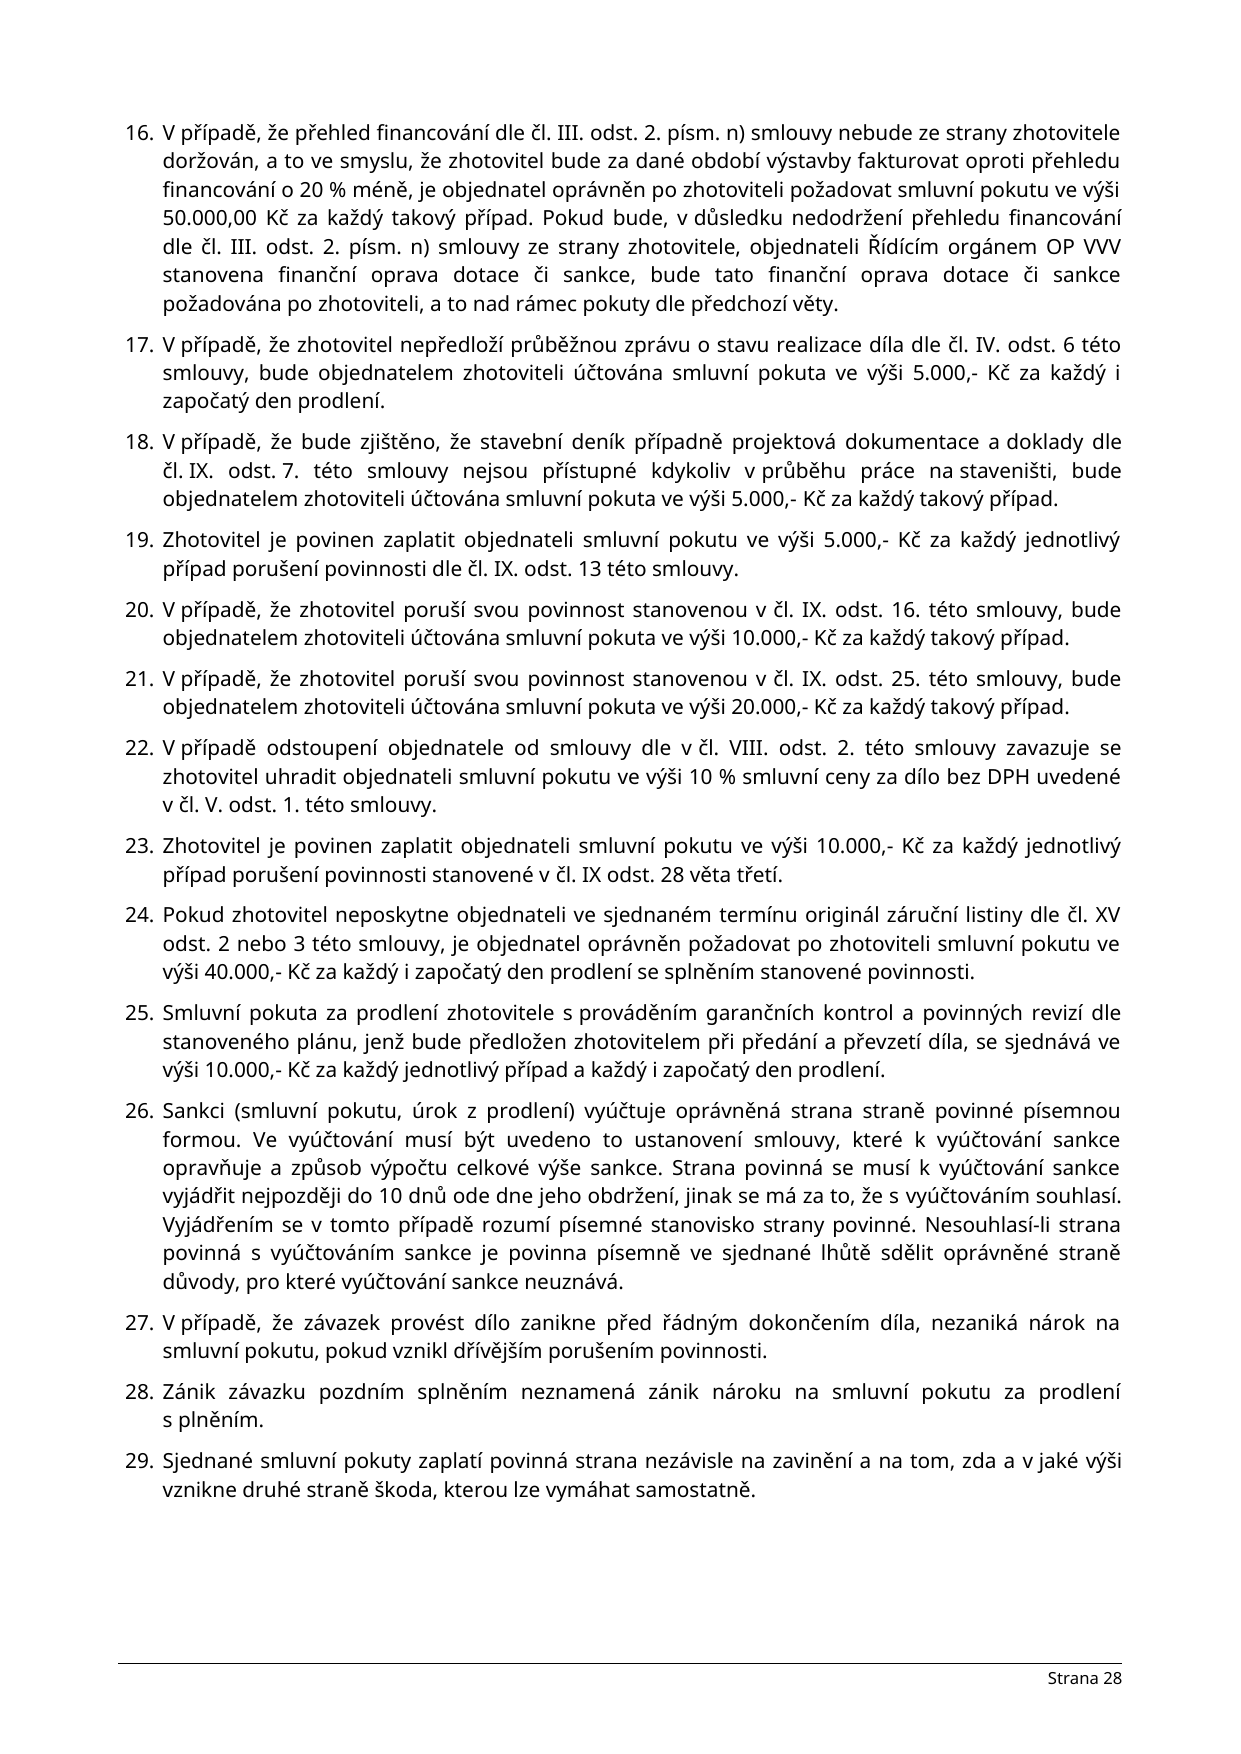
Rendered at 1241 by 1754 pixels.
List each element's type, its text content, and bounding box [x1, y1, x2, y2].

list Zhotovitel je povinen zaplatit objednateli smluvní pokutu ve výši 10.000,- Kč za každý jednotlivý případ porušení povinnosti stanovené v čl. IX odst. 28 věta třetí. [125, 831, 1122, 888]
list Sankci (smluvní pokutu, úrok z prodlení) vyúčtuje oprávněná strana straně povinné písemnou formou. Ve vyúčtování musí být uvedeno to ustanovení smlouvy, které k vyúčtování sankce opravňuje a způsob výpočtu celkové výše sankce. Strana povinná se musí k vyúčtování sankce vyjádřit nejpozději do 10 dnů ode dne jeho obdržení, jinak se má za to, že s vyúčtováním souhlasí. Vyjádřením se v tomto případě rozumí písemné stanovisko strany povinné. Nesouhlasí-li strana povinná s vyúčtováním sankce je povinna písemně ve sjednané lhůtě sdělit oprávněné straně důvody, pro které vyúčtování sankce neuznává. [125, 1096, 1122, 1295]
list Zhotovitel je povinen zaplatit objednateli smluvní pokutu ve výši 5.000,- Kč za každý jednotlivý případ porušení povinnosti dle čl. IX. odst. 13 této smlouvy. [125, 525, 1122, 582]
list V případě, že přehled financování dle čl. III. odst. 2. písm. n) smlouvy nebude ze strany zhotovitele doržován, a to ve smyslu, že zhotovitel bude za dané období výstavby fakturovat oproti přehledu financování o 20 % méně, je objednatel oprávněn po zhotoviteli požadovat smluvní pokutu ve výši 50.000,00 Kč za každý takový případ. Pokud bude, v důsledku nedodržení přehledu financování dle čl. III. odst. 2. písm. n) smlouvy ze strany zhotovitele, objednateli Řídícím orgánem OP VVV stanovena finanční oprava dotace či sankce, bude tato finanční oprava dotace či sankce požadována po zhotoviteli, a to nad rámec pokuty dle předchozí věty. [125, 118, 1122, 317]
list Smluvní pokuta za prodlení zhotovitele s prováděním garančních kontrol a povinných revizí dle stanoveného plánu, jenž bude předložen zhotovitelem při předání a převzetí díla, se sjednává ve výši 10.000,- Kč za každý jednotlivý případ a každý i započatý den prodlení. [125, 998, 1122, 1084]
list V případě, že závazek provést dílo zanikne před řádným dokončením díla, nezaniká nárok na smluvní pokutu, pokud vznikl dřívějším porušením povinnosti. [125, 1308, 1122, 1365]
list V případě, že zhotovitel poruší svou povinnost stanovenou v čl. IX. odst. 25. této smlouvy, bude objednatelem zhotoviteli účtována smluvní pokuta ve výši 20.000,- Kč za každý takový případ. [125, 664, 1122, 721]
list Zánik závazku pozdním splněním neznamená zánik nároku na smluvní pokutu za prodlení s plněním. [125, 1377, 1122, 1434]
list V případě odstoupení objednatele od smlouvy dle v čl. VIII. odst. 2. této smlouvy zavazuje se zhotovitel uhradit objednateli smluvní pokutu ve výši 10 % smluvní ceny za dílo bez DPH uvedené v čl. V. odst. 1. této smlouvy. [125, 733, 1122, 819]
list V případě, že zhotovitel poruší svou povinnost stanovenou v čl. IX. odst. 16. této smlouvy, bude objednatelem zhotoviteli účtována smluvní pokuta ve výši 10.000,- Kč za každý takový případ. [125, 595, 1122, 652]
list V případě, že bude zjištěno, že stavební deník případně projektová dokumentace a doklady dle čl. IX. odst. 7. této smlouvy nejsou přístupné kdykoliv v průběhu práce na staveništi, bude objednatelem zhotoviteli účtována smluvní pokuta ve výši 5.000,- Kč za každý takový případ. [125, 427, 1122, 513]
list V případě, že zhotovitel nepředloží průběžnou zprávu o stavu realizace díla dle čl. IV. odst. 6 této smlouvy, bude objednatelem zhotoviteli účtována smluvní pokuta ve výši 5.000,- Kč za každý i započatý den prodlení. [125, 330, 1122, 415]
list Sjednané smluvní pokuty zaplatí povinná strana nezávisle na zavinění a na tom, zda a v jaké výši vznikne druhé straně škoda, kterou lze vymáhat samostatně. [125, 1447, 1122, 1503]
list Pokud zhotovitel neposkytne objednateli ve sjednaném termínu originál záruční listiny dle čl. XV odst. 2 nebo 3 této smlouvy, je objednatel oprávněn požadovat po zhotoviteli smluvní pokutu ve výši 40.000,- Kč za každý i započatý den prodlení se splněním stanovené povinnosti. [125, 901, 1122, 986]
